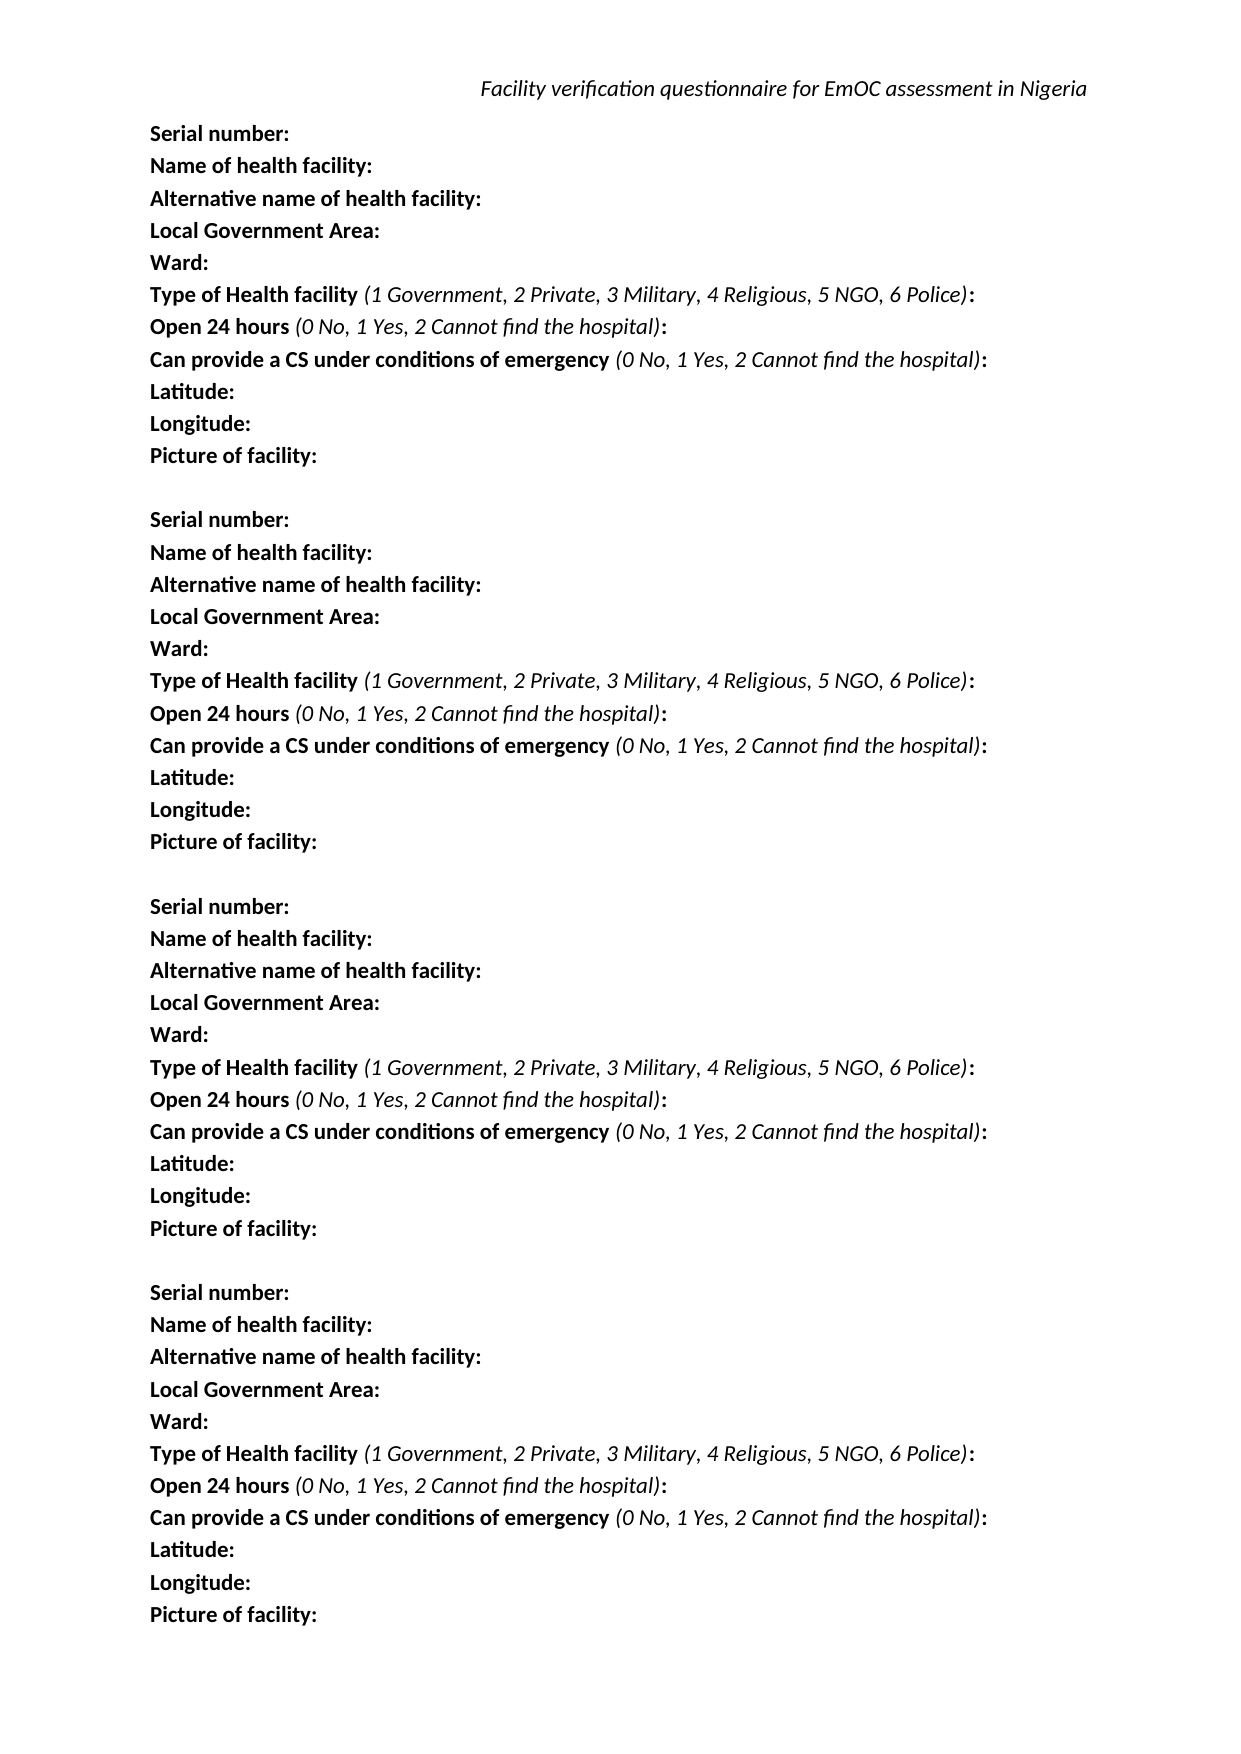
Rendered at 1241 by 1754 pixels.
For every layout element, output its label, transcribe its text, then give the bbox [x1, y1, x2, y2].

text Picture of facility: [150, 441, 1090, 469]
text Open 24 hours (0 No, 1 Yes, 2 Cannot find the hospital): [150, 312, 1090, 341]
text Type of Health facility (1 Government, 2 Private, 3 Military, 4 Religious, 5 NGO, 6 Police): [150, 1053, 1090, 1081]
text Serial number: [150, 506, 1090, 534]
text Ward: [150, 1021, 1090, 1049]
text Local Government Area: [150, 602, 1090, 630]
text Latitude: [150, 1536, 1090, 1564]
text Open 24 hours (0 No, 1 Yes, 2 Cannot find the hospital): [150, 1085, 1090, 1113]
text Picture of facility: [150, 1600, 1090, 1628]
text Alternative name of health facility: [150, 956, 1090, 984]
text Can provide a CS under conditions of emergency (0 No, 1 Yes, 2 Cannot find the hospital): [150, 345, 1090, 373]
text Local Government Area: [150, 988, 1090, 1016]
text Longitude: [150, 795, 1090, 823]
text Latitude: [150, 377, 1090, 405]
text Ward: [150, 634, 1090, 662]
text Longitude: [150, 409, 1090, 437]
text Latitude: [150, 1149, 1090, 1177]
text Name of health facility: [150, 1310, 1090, 1338]
text Alternative name of health facility: [150, 1342, 1090, 1371]
text Local Government Area: [150, 1375, 1090, 1403]
text Alternative name of health facility: [150, 184, 1090, 212]
text Name of health facility: [150, 538, 1090, 566]
text Alternative name of health facility: [150, 570, 1090, 598]
text Name of health facility: [150, 924, 1090, 952]
text Type of Health facility (1 Government, 2 Private, 3 Military, 4 Religious, 5 NGO, 6 Police): [150, 1439, 1090, 1467]
text Serial number: [150, 892, 1090, 920]
text Local Government Area: [150, 216, 1090, 244]
text Picture of facility: [150, 1214, 1090, 1242]
text Can provide a CS under conditions of emergency (0 No, 1 Yes, 2 Cannot find the hospital): [150, 731, 1090, 759]
text Longitude: [150, 1568, 1090, 1596]
text Type of Health facility (1 Government, 2 Private, 3 Military, 4 Religious, 5 NGO, 6 Police): [150, 667, 1090, 694]
text Serial number: [150, 119, 1090, 147]
text Open 24 hours (0 No, 1 Yes, 2 Cannot find the hospital): [150, 699, 1090, 727]
text Latitude: [150, 763, 1090, 791]
text Ward: [150, 248, 1090, 276]
text Picture of facility: [150, 827, 1090, 856]
text Longitude: [150, 1182, 1090, 1209]
text Ward: [150, 1407, 1090, 1435]
text Can provide a CS under conditions of emergency (0 No, 1 Yes, 2 Cannot find the hospital): [150, 1117, 1090, 1145]
text Serial number: [150, 1278, 1090, 1306]
text Type of Health facility (1 Government, 2 Private, 3 Military, 4 Religious, 5 NGO, 6 Police): [150, 280, 1090, 308]
text Open 24 hours (0 No, 1 Yes, 2 Cannot find the hospital): [150, 1471, 1090, 1499]
text Name of health facility: [150, 152, 1090, 179]
text Can provide a CS under conditions of emergency (0 No, 1 Yes, 2 Cannot find the hospital): [150, 1503, 1090, 1531]
